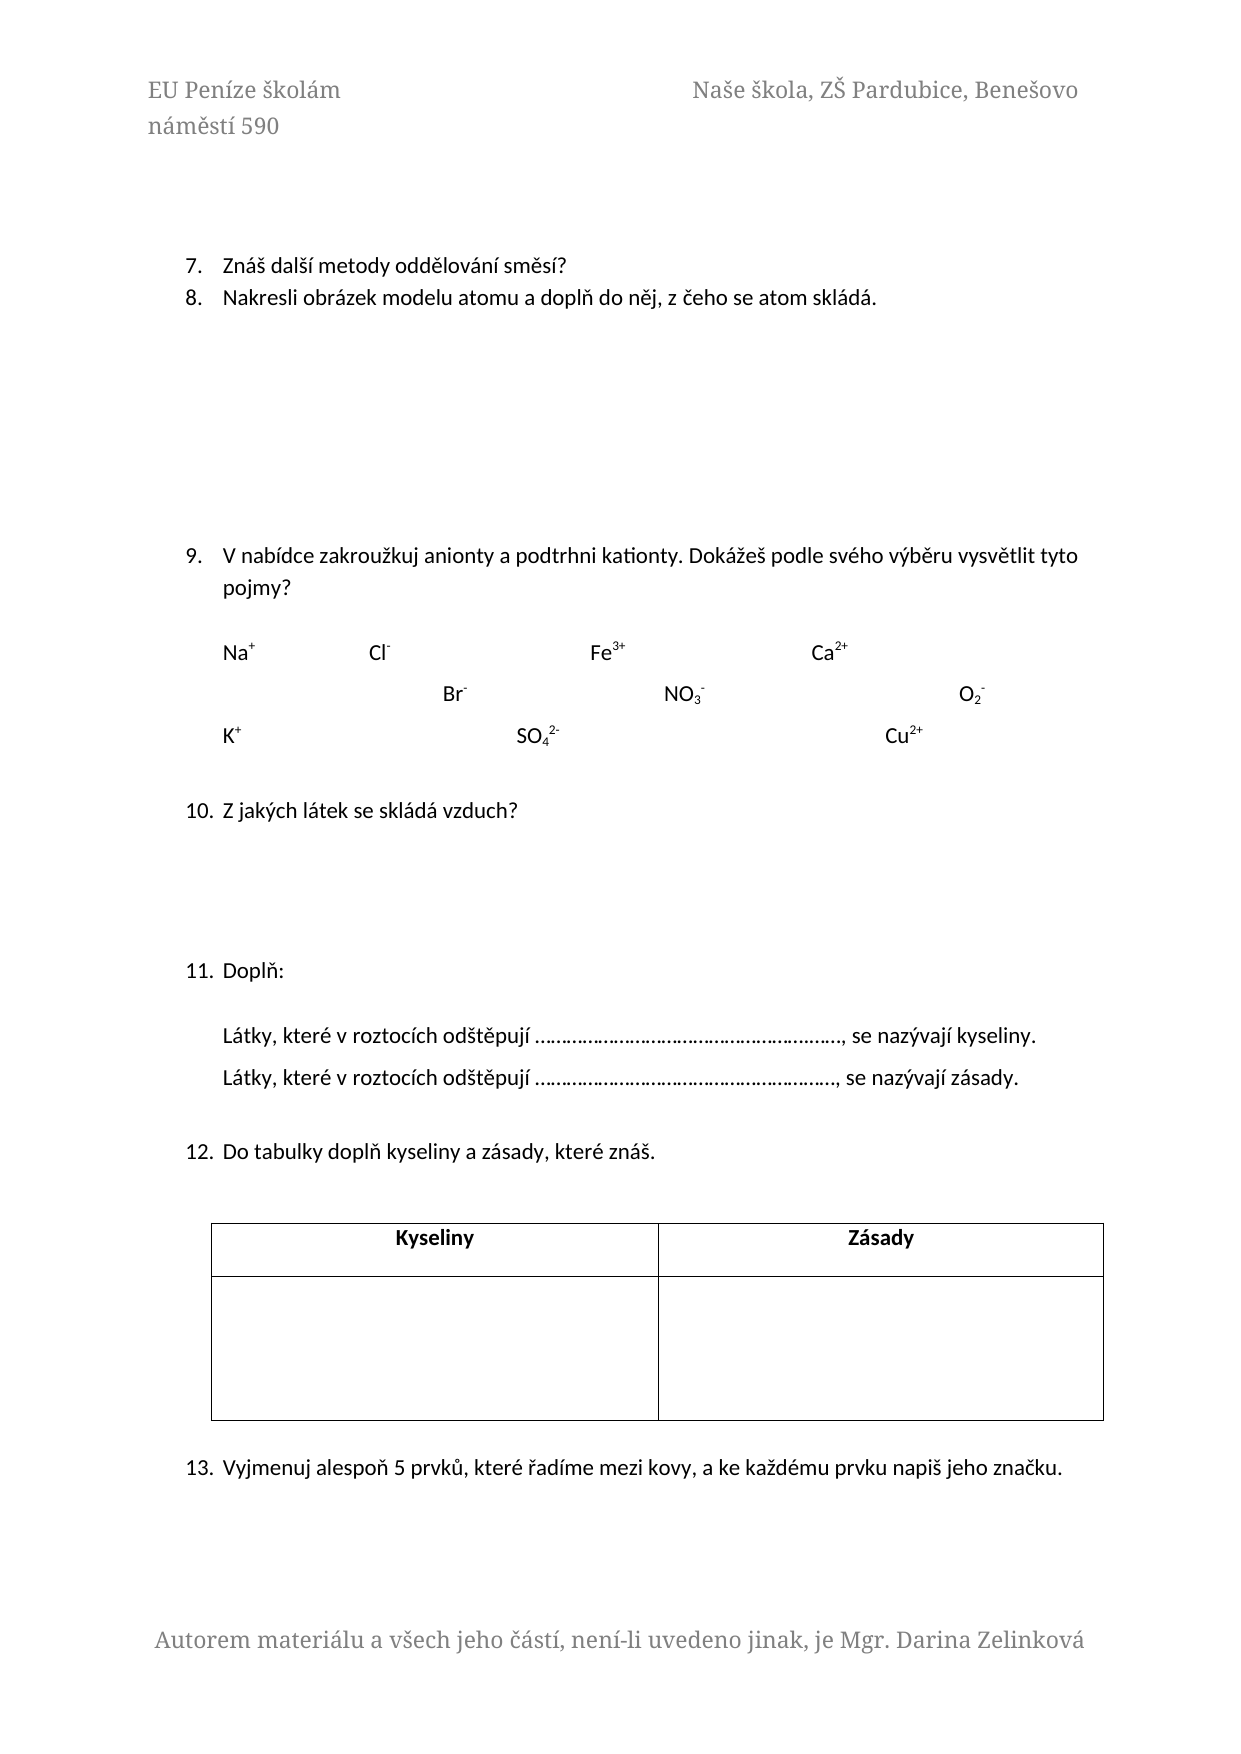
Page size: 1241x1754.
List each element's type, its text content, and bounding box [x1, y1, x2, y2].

table_cell [659, 1277, 1103, 1420]
list Z jakých látek se skládá vzduch? [185, 796, 1093, 824]
list Do tabulky doplň kyseliny a zásady, které znáš. [185, 1137, 1093, 1165]
list Znáš další metody oddělování směsí? [185, 251, 1093, 279]
list V nabídce zakroužkuj anionty a podtrhni kationty. Dokážeš podle svého výběru vysvětlit tyto pojmy? [185, 541, 1093, 601]
list Nakresli obrázek modelu atomu a doplň do něj, z čeho se atom skládá. [185, 283, 1093, 312]
table_header Zásady [659, 1224, 1103, 1276]
list Vyjmenuj alespoň 5 prvků, které řadíme mezi kovy, a ke každému prvku napiš jeho značku. [185, 1453, 1093, 1481]
list Na+ Cl- Fe3+ Ca2+ [223, 638, 1093, 666]
list Látky, které v roztocích odštěpují …………………………………………………, se nazývají zásady. [223, 1063, 1093, 1091]
list K+ SO42- Cu2+ [223, 722, 1093, 749]
table_cell [212, 1277, 658, 1420]
list Doplň: [185, 957, 1093, 985]
list Br- NO3- O2- [223, 679, 1093, 708]
list Látky, které v roztocích odštěpují …………………………………………….……, se nazývají kyseliny. [223, 1021, 1093, 1049]
table_header Kyseliny [212, 1224, 658, 1276]
